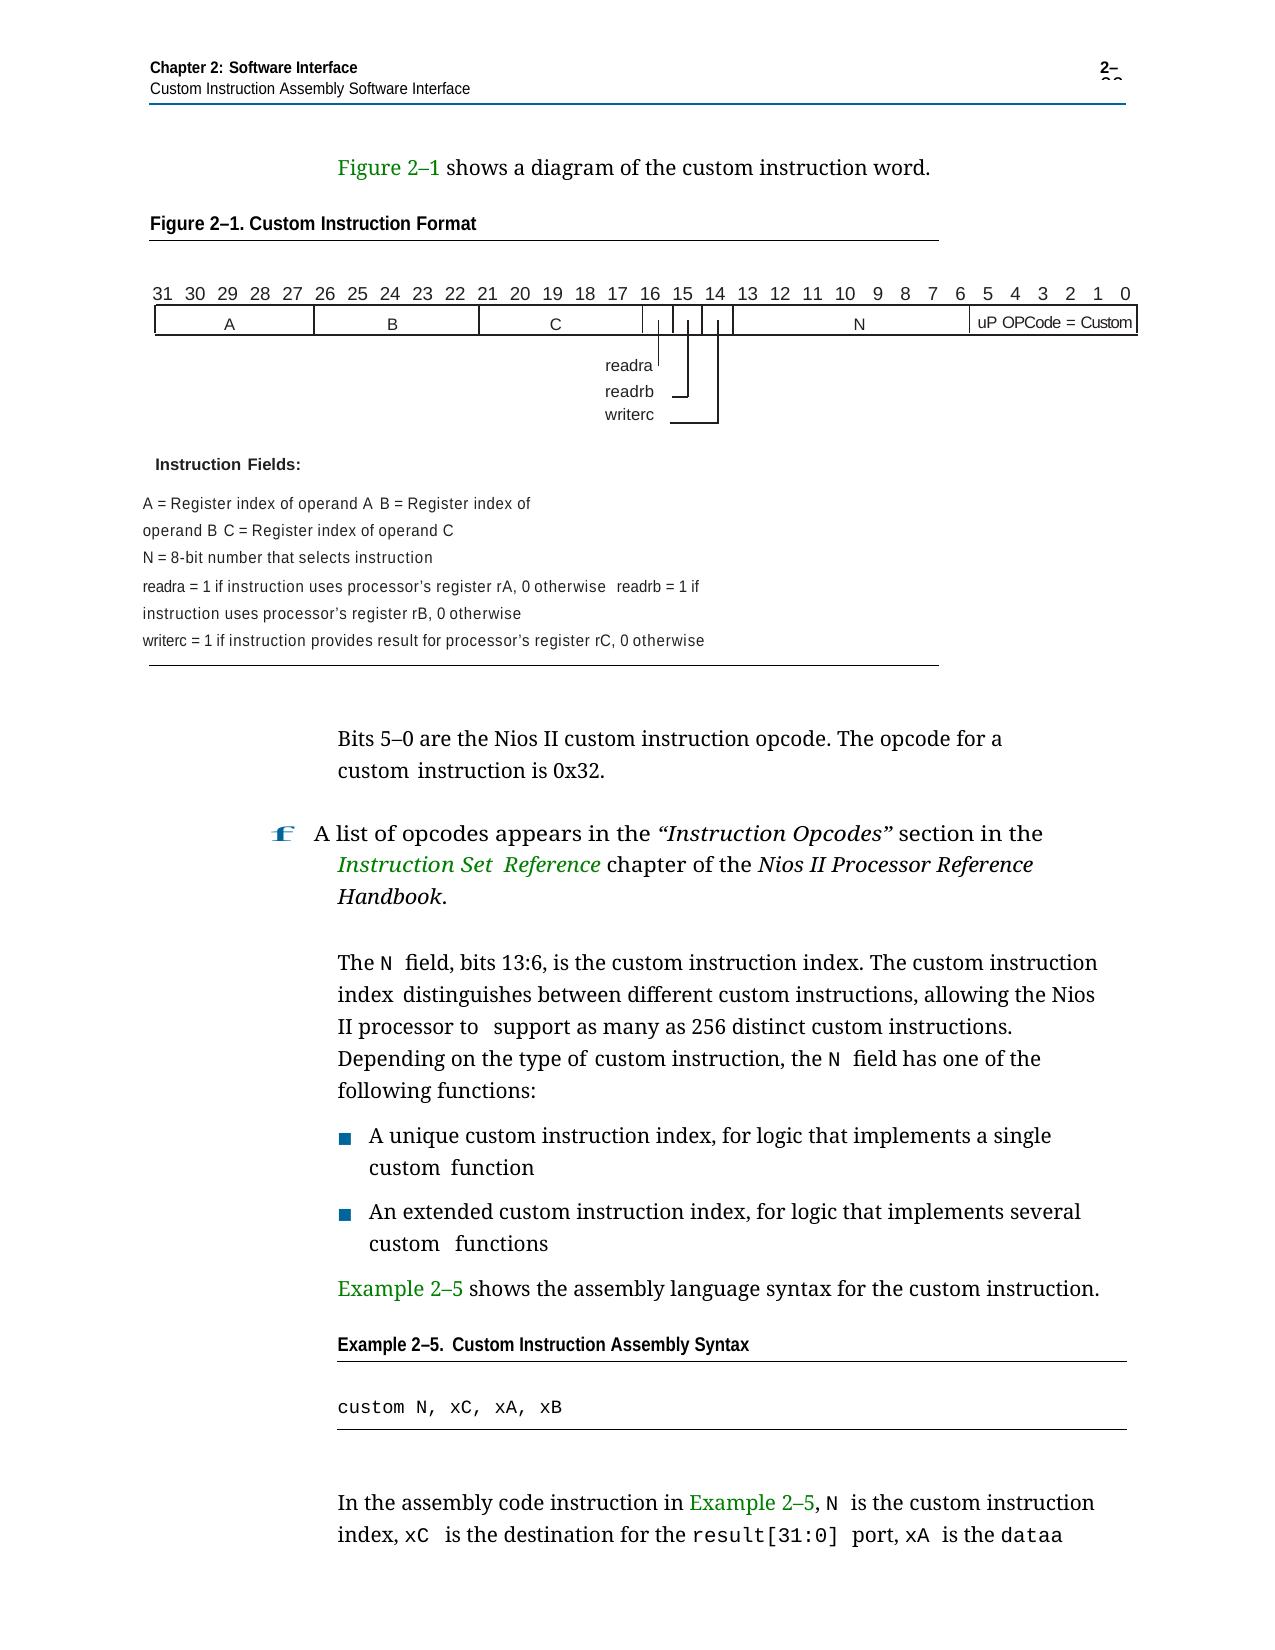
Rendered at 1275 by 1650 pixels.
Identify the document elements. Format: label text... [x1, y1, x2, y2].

text custom N, xC, xA, xB [337, 1398, 1139, 1419]
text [337, 1488, 1112, 1549]
text 31 30 29 28 27 26 25 24 23 22 21 20 19 18 17 16 15 14 13 12 11 10 9 8 7 6 5 4 3 2 1 0 [152, 282, 1139, 304]
text The N field, bits 13:6, is the custom instruction index. The custom instruction index distinguishes between different custom instructions, allowing the Nios II processor to support as many as 256 distinct custom instructions. Depending on the type of custom instruction, the N field has one of the following functions: [337, 948, 1110, 1105]
text Bits 5–0 are the Nios II custom instruction opcode. The opcode for a custom instruction is 0x32. [337, 724, 1069, 785]
list A unique custom instruction index, for logic that implements a single custom function [337, 1121, 1069, 1181]
list An extended custom instruction index, for logic that implements several custom functions [337, 1197, 1097, 1258]
text Example 2–5 shows the assembly language syntax for the custom instruction. [337, 1274, 1139, 1302]
text A = Register index of operand A B = Register index of operand B C = Register index of operand C [143, 494, 531, 540]
text Instruction Fields: [155, 454, 1139, 473]
text f A list of opcodes appears in the “Instruction Opcodes” section in the Instruction Set Reference chapter of the Nios II Processor Reference Handbook. [269, 819, 1069, 911]
text writerc = 1 if instruction provides result for processor’s register rC, 0 otherwise [143, 631, 1139, 650]
text N = 8-bit number that selects instruction [143, 547, 1139, 567]
text Figure 2–1 shows a diagram of the custom instruction word. [337, 153, 1139, 182]
text readra = 1 if instruction uses processor’s register rA, 0 otherwise readrb = 1 if instruction uses processor’s register rB, 0 otherwise [143, 577, 761, 623]
text Figure 2–1. Custom Instruction Format [150, 212, 1139, 234]
text Example 2–5. Custom Instruction Assembly Syntax [337, 1333, 1139, 1356]
picture [271, 830, 277, 839]
